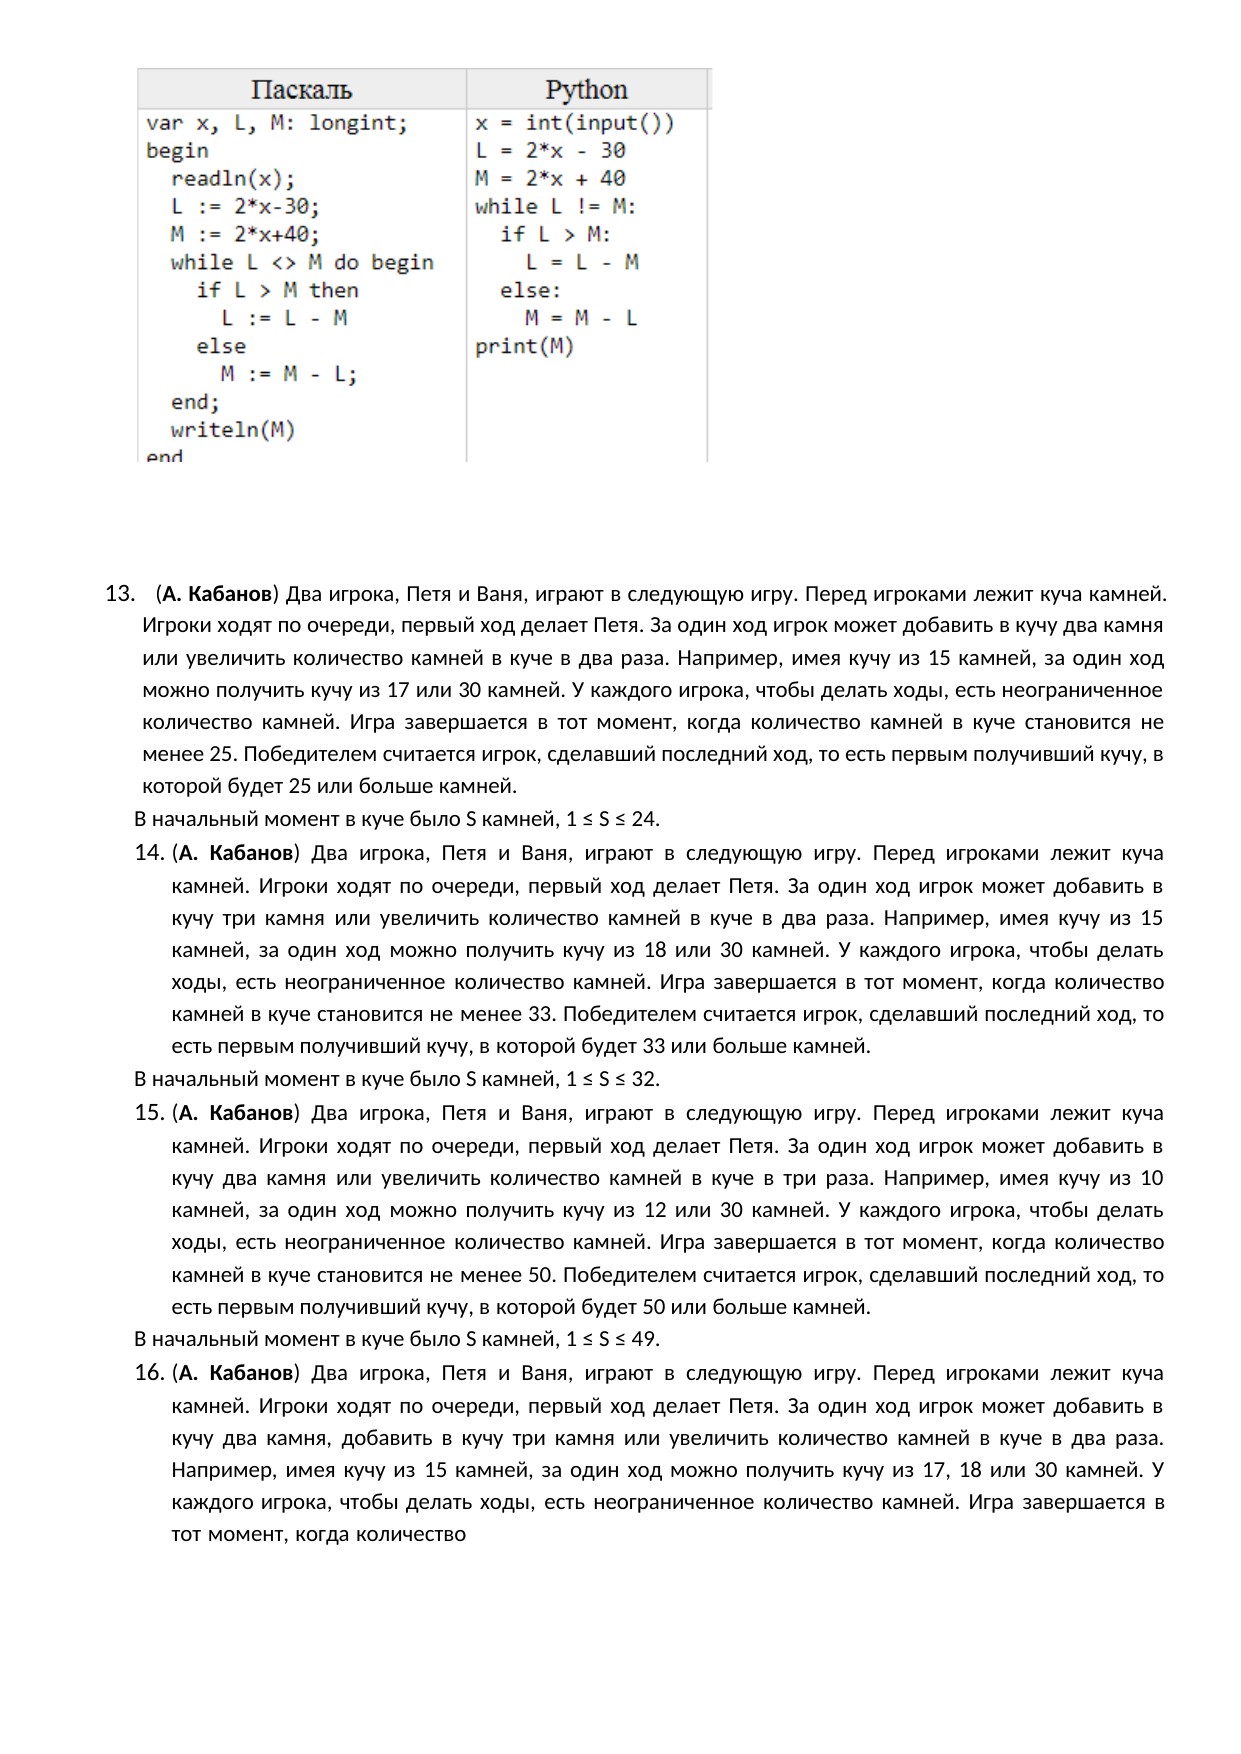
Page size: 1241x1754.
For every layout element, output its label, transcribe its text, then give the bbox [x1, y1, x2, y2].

text В начальный момент в куче было S камней, 1 ≤ S ≤ 49. [134, 1324, 1180, 1352]
list (А. Кабанов) Два игрока, Петя и Ваня, играют в следующую игру. Перед игроками лежит куча камней. [104, 582, 1180, 607]
picture [137, 68, 713, 462]
text В начальный момент в куче было S камней, 1 ≤ S ≤ 24. [134, 804, 1180, 832]
list (А. Кабанов) Два игрока, Петя и Ваня, играют в следующую игру. Перед игроками лежит куча камней. Игроки ходят по очереди, первый ход делает Петя. За один ход игрок может добавить в кучу три камня или увеличить количество камней в куче в два раза. Например, имея кучу из 15 камней, за один ход можно получить кучу из 18 или 30 камней. У каждого игрока, чтобы делать ходы, есть неограниченное количество камней. Игра завершается в тот момент, когда количество камней в куче становится не менее 33. Победителем считается игрок, сделавший последний ход, то есть первым получивший кучу, в которой будет 33 или больше камней. [134, 836, 1166, 1060]
list (А. Кабанов) Два игрока, Петя и Ваня, играют в следующую игру. Перед игроками лежит куча камней. Игроки ходят по очереди, первый ход делает Петя. За один ход игрок может добавить в кучу два камня или увеличить количество камней в куче в три раза. Например, имея кучу из 10 камней, за один ход можно получить кучу из 12 или 30 камней. У каждого игрока, чтобы делать ходы, есть неограниченное количество камней. Игра завершается в тот момент, когда количество камней в куче становится не менее 50. Победителем считается игрок, сделавший последний ход, то есть первым получивший кучу, в которой будет 50 или больше камней. [134, 1096, 1166, 1320]
text Игроки ходят по очереди, первый ход делает Петя. За один ход игрок может добавить в кучу два камня или увеличить количество камней в куче в два раза. Например, имея кучу из 15 камней, за один ход можно получить кучу из 17 или 30 камней. У каждого игрока, чтобы делать ходы, есть неограниченное количество камней. Игра завершается в тот момент, когда количество камней в куче становится не менее 25. Победителем считается игрок, сделавший последний ход, то есть первым получивший кучу, в которой будет 25 или больше камней. [142, 611, 1166, 799]
list (А. Кабанов) Два игрока, Петя и Ваня, играют в следующую игру. Перед игроками лежит куча камней. Игроки ходят по очереди, первый ход делает Петя. За один ход игрок может добавить в кучу два камня, добавить в кучу три камня или увеличить количество камней в куче в два раза. Например, имея кучу из 15 камней, за один ход можно получить кучу из 17, 18 или 30 камней. У каждого игрока, чтобы делать ходы, есть неограниченное количество камней. Игра завершается в тот момент, когда количество [134, 1356, 1166, 1548]
text В начальный момент в куче было S камней, 1 ≤ S ≤ 32. [134, 1064, 1180, 1092]
